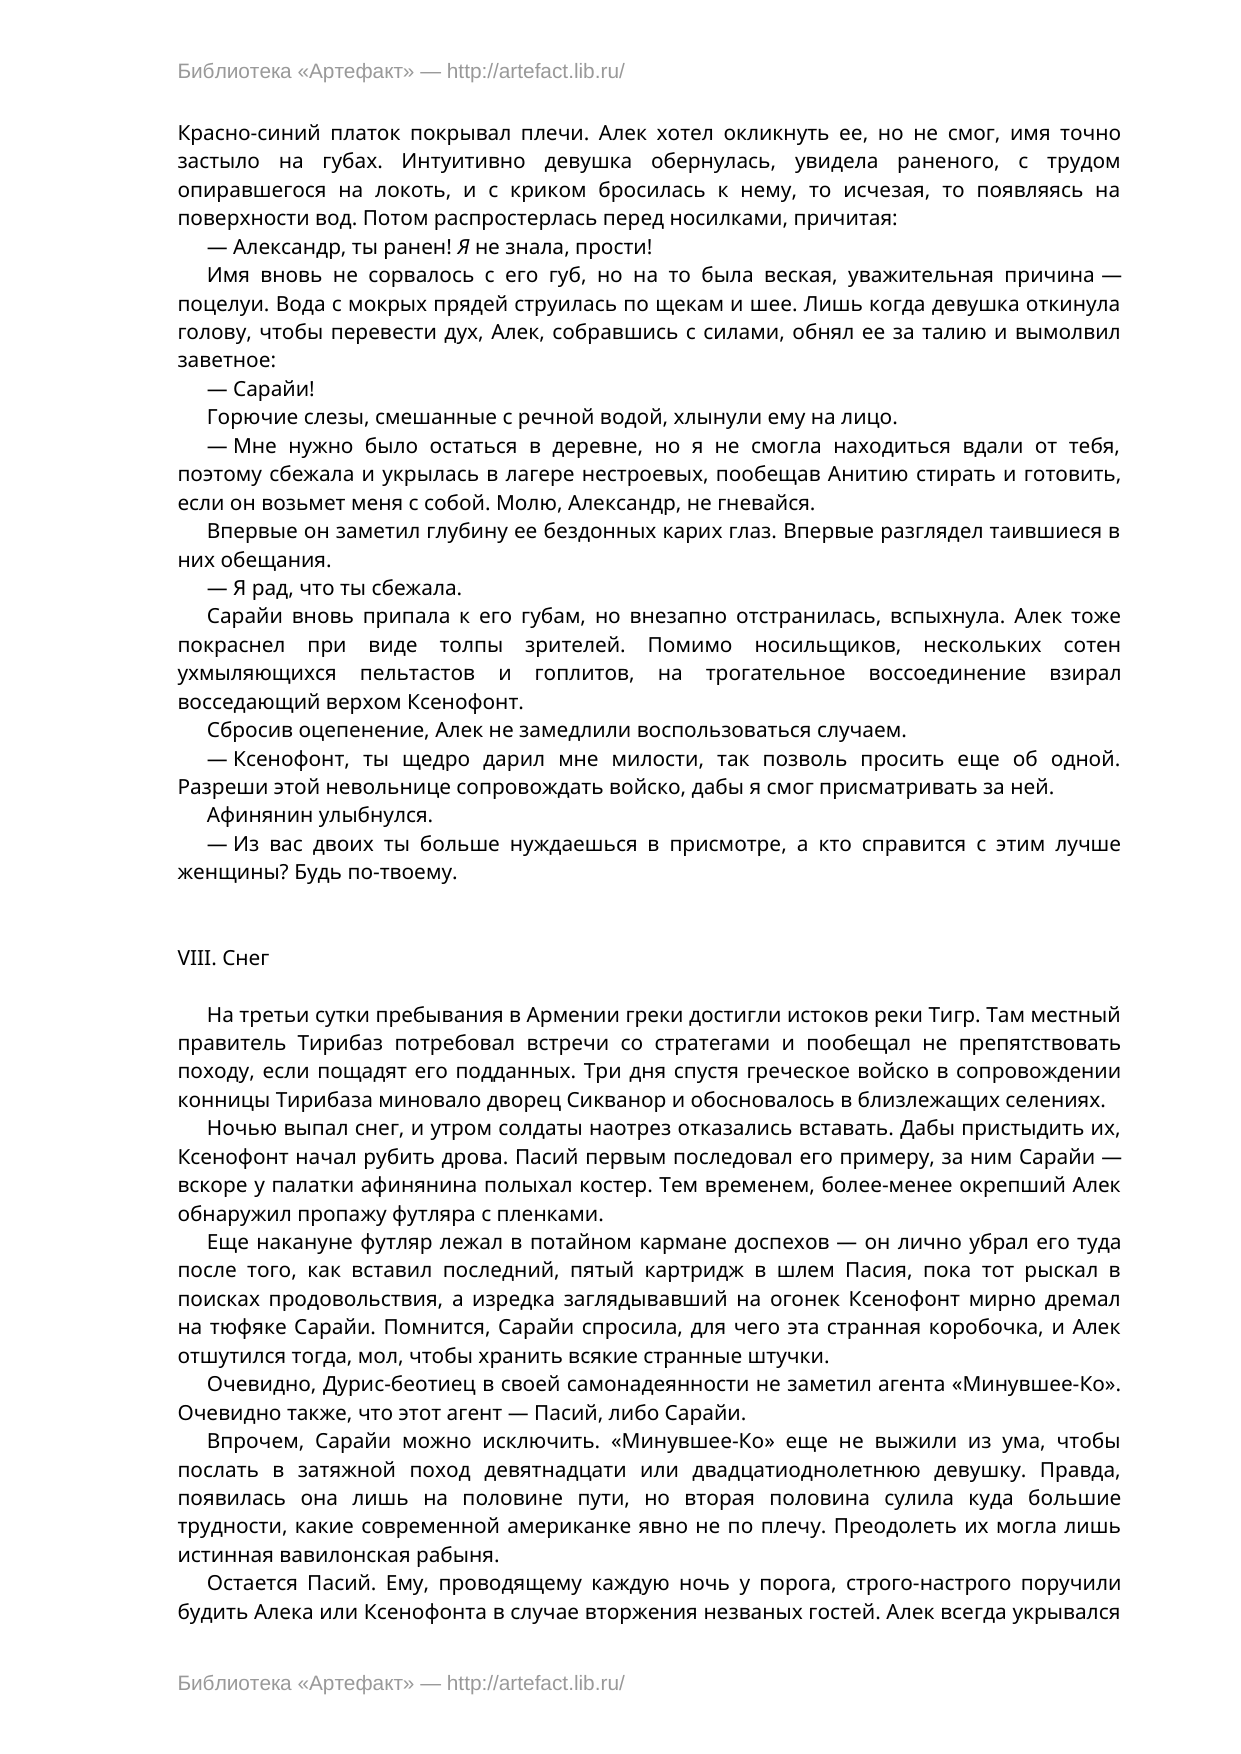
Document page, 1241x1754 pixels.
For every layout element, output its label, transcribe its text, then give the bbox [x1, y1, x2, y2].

text — Сарайи! [177, 374, 1122, 402]
text — Ксенофонт, ты щедро дарил мне милости, так позволь просить еще об одной. Разреши этой невольнице сопровождать войско, дабы я смог присматривать за ней. [177, 744, 1122, 801]
text На третьи сутки пребывания в Армении греки достигли истоков реки Тигр. Там местный правитель Тирибаз потребовал встречи со стратегами и пообещал не препятствовать походу, если пощадят его подданных. Три дня спустя греческое войско в сопровождении конницы Тирибаза миновало дворец Сикванор и обосновалось в близлежащих селениях. [177, 1000, 1122, 1113]
text — Из вас двоих ты больше нуждаешься в присмотре, а кто справится с этим лучше женщины? Будь по-твоему. [177, 829, 1122, 886]
text Сарайи вновь припала к его губам, но внезапно отстранилась, вспыхнула. Алек тоже покраснел при виде толпы зрителей. Помимо носильщиков, нескольких сотен ухмыляющихся пельтастов и гоплитов, на трогательное воссоединение взирал восседающий верхом Ксенофонт. [177, 602, 1122, 715]
text Ночью выпал снег, и утром солдаты наотрез отказались вставать. Дабы пристыдить их, Ксенофонт начал рубить дрова. Пасий первым последовал его примеру, за ним Сарайи — вскоре у палатки афинянина полыхал костер. Тем временем, более-менее окрепший Алек обнаружил пропажу футляра с пленками. [177, 1113, 1122, 1227]
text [177, 118, 1122, 232]
text Горючие слезы, смешанные с речной водой, хлынули ему на лицо. [177, 402, 1122, 431]
text Очевидно, Дурис-беотиец в своей самонадеянности не заметил агента «Минувшее-Ко». Очевидно также, что этот агент — Пасий, либо Сарайи. [177, 1369, 1122, 1426]
text Еще накануне футляр лежал в потайном кармане доспехов — он лично убрал его туда после того, как вставил последний, пятый картридж в шлем Пасия, пока тот рыскал в поисках продовольствия, а изредка заглядывавший на огонек Ксенофонт мирно дремал на тюфяке Сарайи. Помнится, Сарайи спросила, для чего эта странная коробочка, и Алек отшутился тогда, мол, чтобы хранить всякие странные штучки. [177, 1227, 1122, 1369]
text Имя вновь не сорвалось с его губ, но на то была веская, уважительная причина — поцелуи. Вода с мокрых прядей струилась по щекам и шее. Лишь когда девушка откинула голову, чтобы перевести дух, Алек, собравшись с силами, обнял ее за талию и вымолвил заветное: [177, 260, 1122, 374]
subtitle VIII. Снег [177, 943, 1122, 971]
text — Мне нужно было остаться в деревне, но я не смогла находиться вдали от тебя, поэтому сбежала и укрылась в лагере нестроевых, пообещав Анитию стирать и готовить, если он возьмет меня с собой. Молю, Александр, не гневайся. [177, 431, 1122, 516]
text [177, 1568, 1122, 1625]
text Впрочем, Сарайи можно исключить. «Минувшее-Ко» еще не выжили из ума, чтобы послать в затяжной поход девятнадцати или двадцатиоднолетнюю девушку. Правда, появилась она лишь на половине пути, но вторая половина сулила куда большие трудности, какие современной американке явно не по плечу. Преодолеть их могла лишь истинная вавилонская рабыня. [177, 1426, 1122, 1568]
text — Александр, ты ранен! Я не знала, прости! [177, 232, 1122, 260]
text Сбросив оцепенение, Алек не замедлили воспользоваться случаем. [177, 715, 1122, 744]
text Афинянин улыбнулся. [177, 801, 1122, 829]
text — Я рад, что ты сбежала. [177, 573, 1122, 602]
text Впервые он заметил глубину ее бездонных карих глаз. Впервые разглядел таившиеся в них обещания. [177, 516, 1122, 573]
